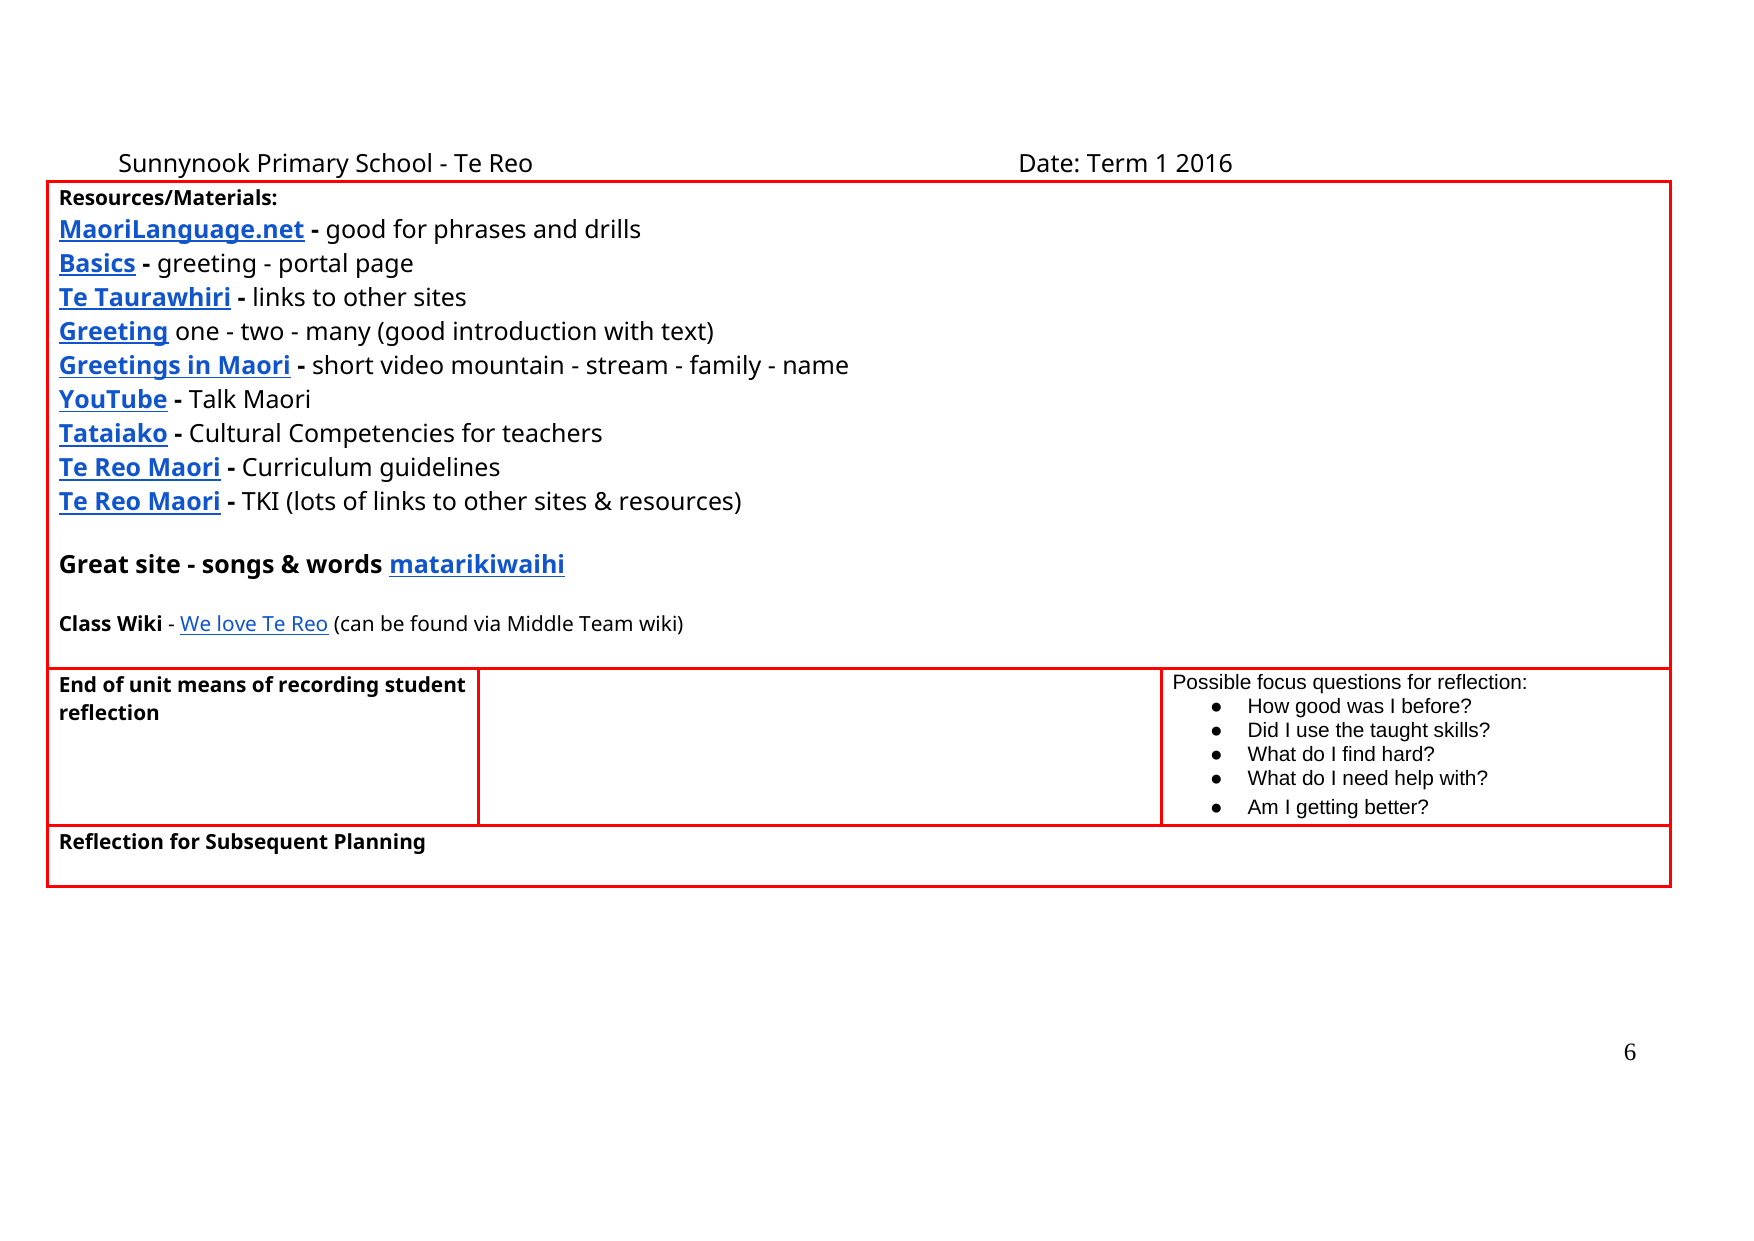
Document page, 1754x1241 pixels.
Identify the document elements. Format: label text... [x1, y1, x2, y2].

table_cell Possible focus questions for reflection: How good was I before? Did I use the taught skills? What do I find hard? What do I need help with? Am I getting better? [1163, 670, 1669, 824]
table_cell Reflection for Subsequent Planning [49, 827, 1669, 884]
table_cell End of unit means of recording student reflection [49, 670, 477, 824]
table_cell Resources/Materials: MaoriLanguage.net - good for phrases and drills Basics - greeting - portal page Te Taurawhiri - links to other sites Greeting one - two - many (good introduction with text) Greetings in Maori - short video mountain - stream - family - name YouTube - Talk Maori Tataiako - Cultural Competencies for teachers Te Reo Maori - Curriculum guidelines Te Reo Maori - TKI (lots of links to other sites & resources) Great site - songs & words matarikiwaihi Class Wiki - We love Te Reo (can be found via Middle Team wiki) [49, 183, 1669, 667]
table_cell [480, 670, 1160, 824]
